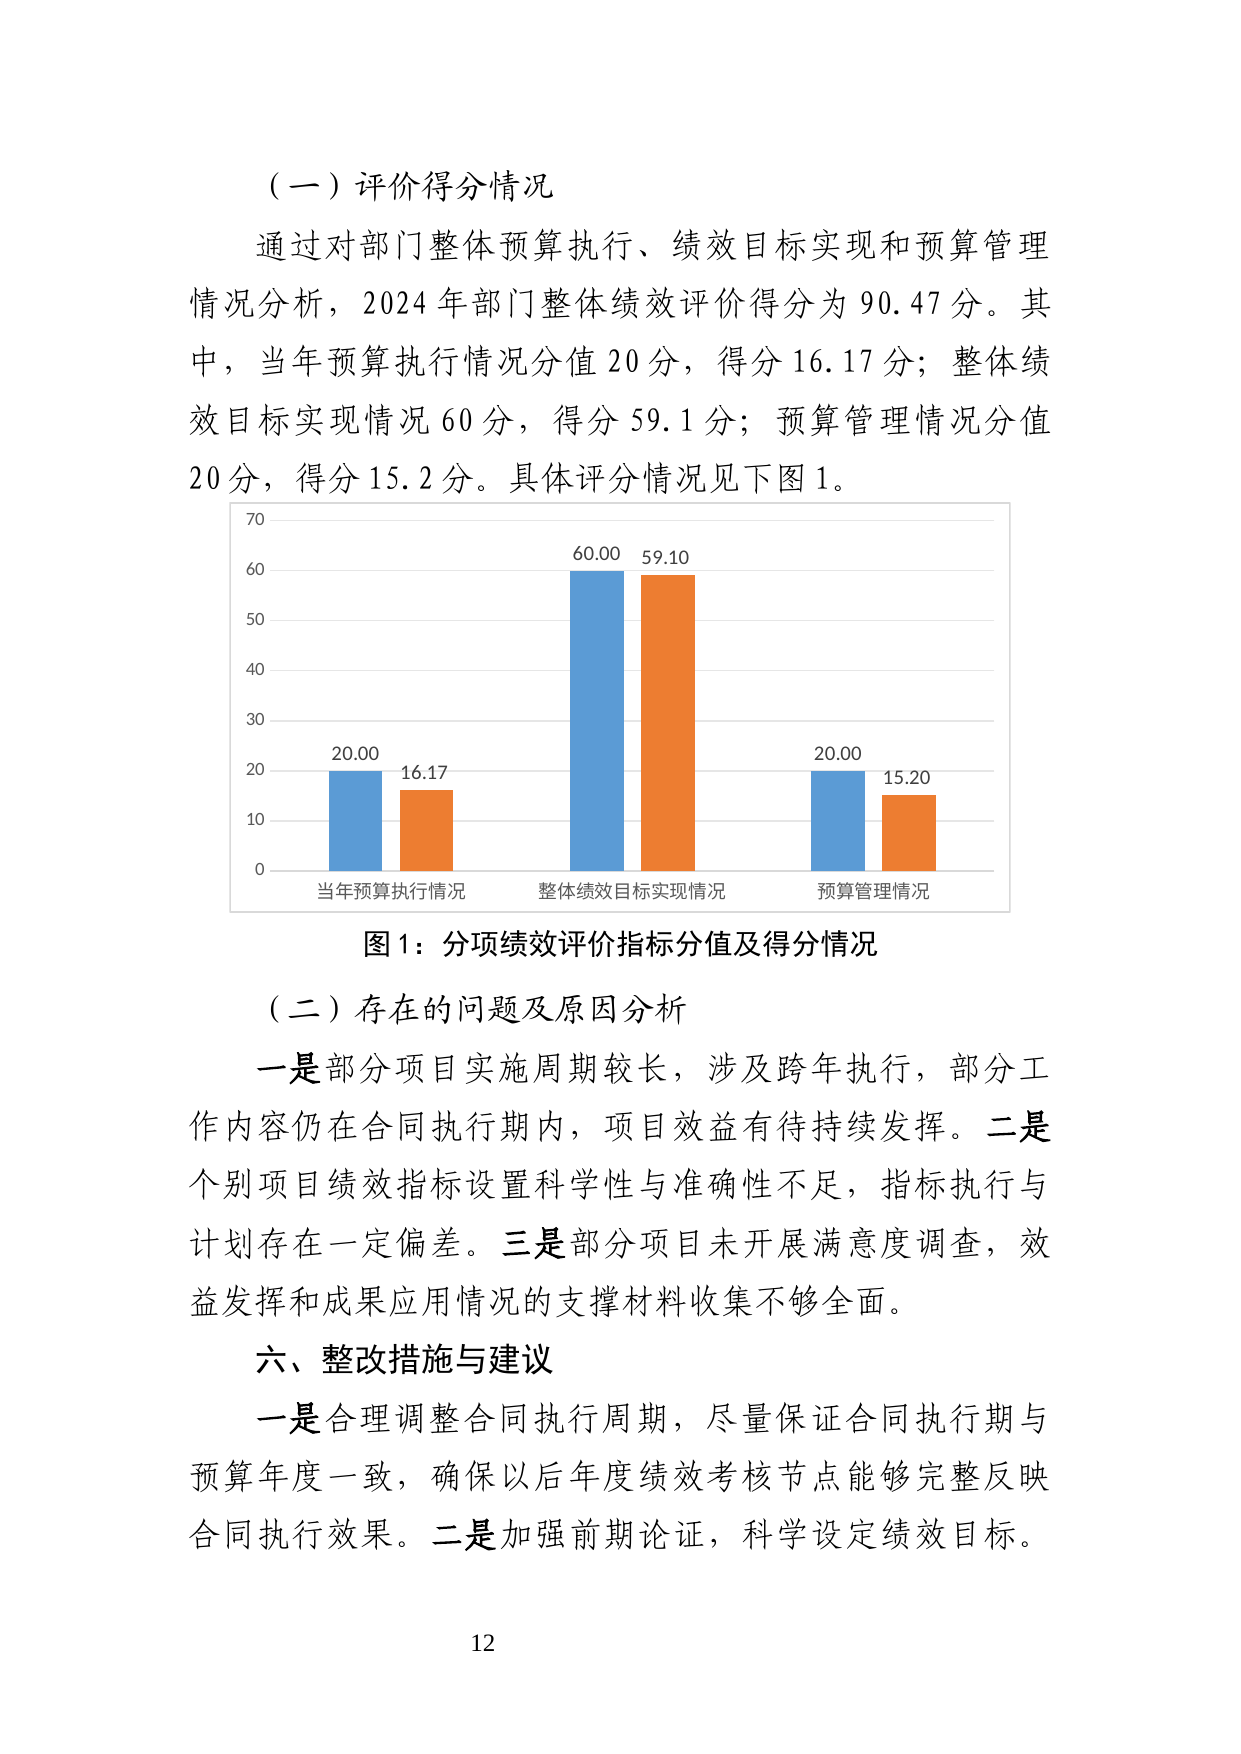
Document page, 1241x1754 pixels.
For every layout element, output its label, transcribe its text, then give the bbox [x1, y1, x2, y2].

text 通过对部门整体预算执行、绩效目标实现和预算管理情况分析，2024年部门整体绩效评价得分为90.47分。其中，当年预算执行情况分值20分，得分16.17分；整体绩效目标实现情况60分，得分59.1分；预算管理情况分值20分，得分15.2分。具体评分情况见下图1。 [187, 210, 1053, 502]
text （一）评价得分情况 [187, 152, 1053, 210]
text 图1：分项绩效评价指标分值及得分情况 [187, 925, 1053, 958]
text （二）存在的问题及原因分析 [187, 975, 1053, 1033]
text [187, 1383, 1053, 1558]
text 六、整改措施与建议 [187, 1325, 1053, 1383]
text 一是部分项目实施周期较长，涉及跨年执行，部分工作内容仍在合同执行期内，项目效益有待持续发挥。二是个别项目绩效指标设置科学性与准确性不足，指标执行与计划存在一定偏差。三是部分项目未开展满意度调查，效益发挥和成果应用情况的支撑材料收集不够全面。 [187, 1033, 1053, 1325]
